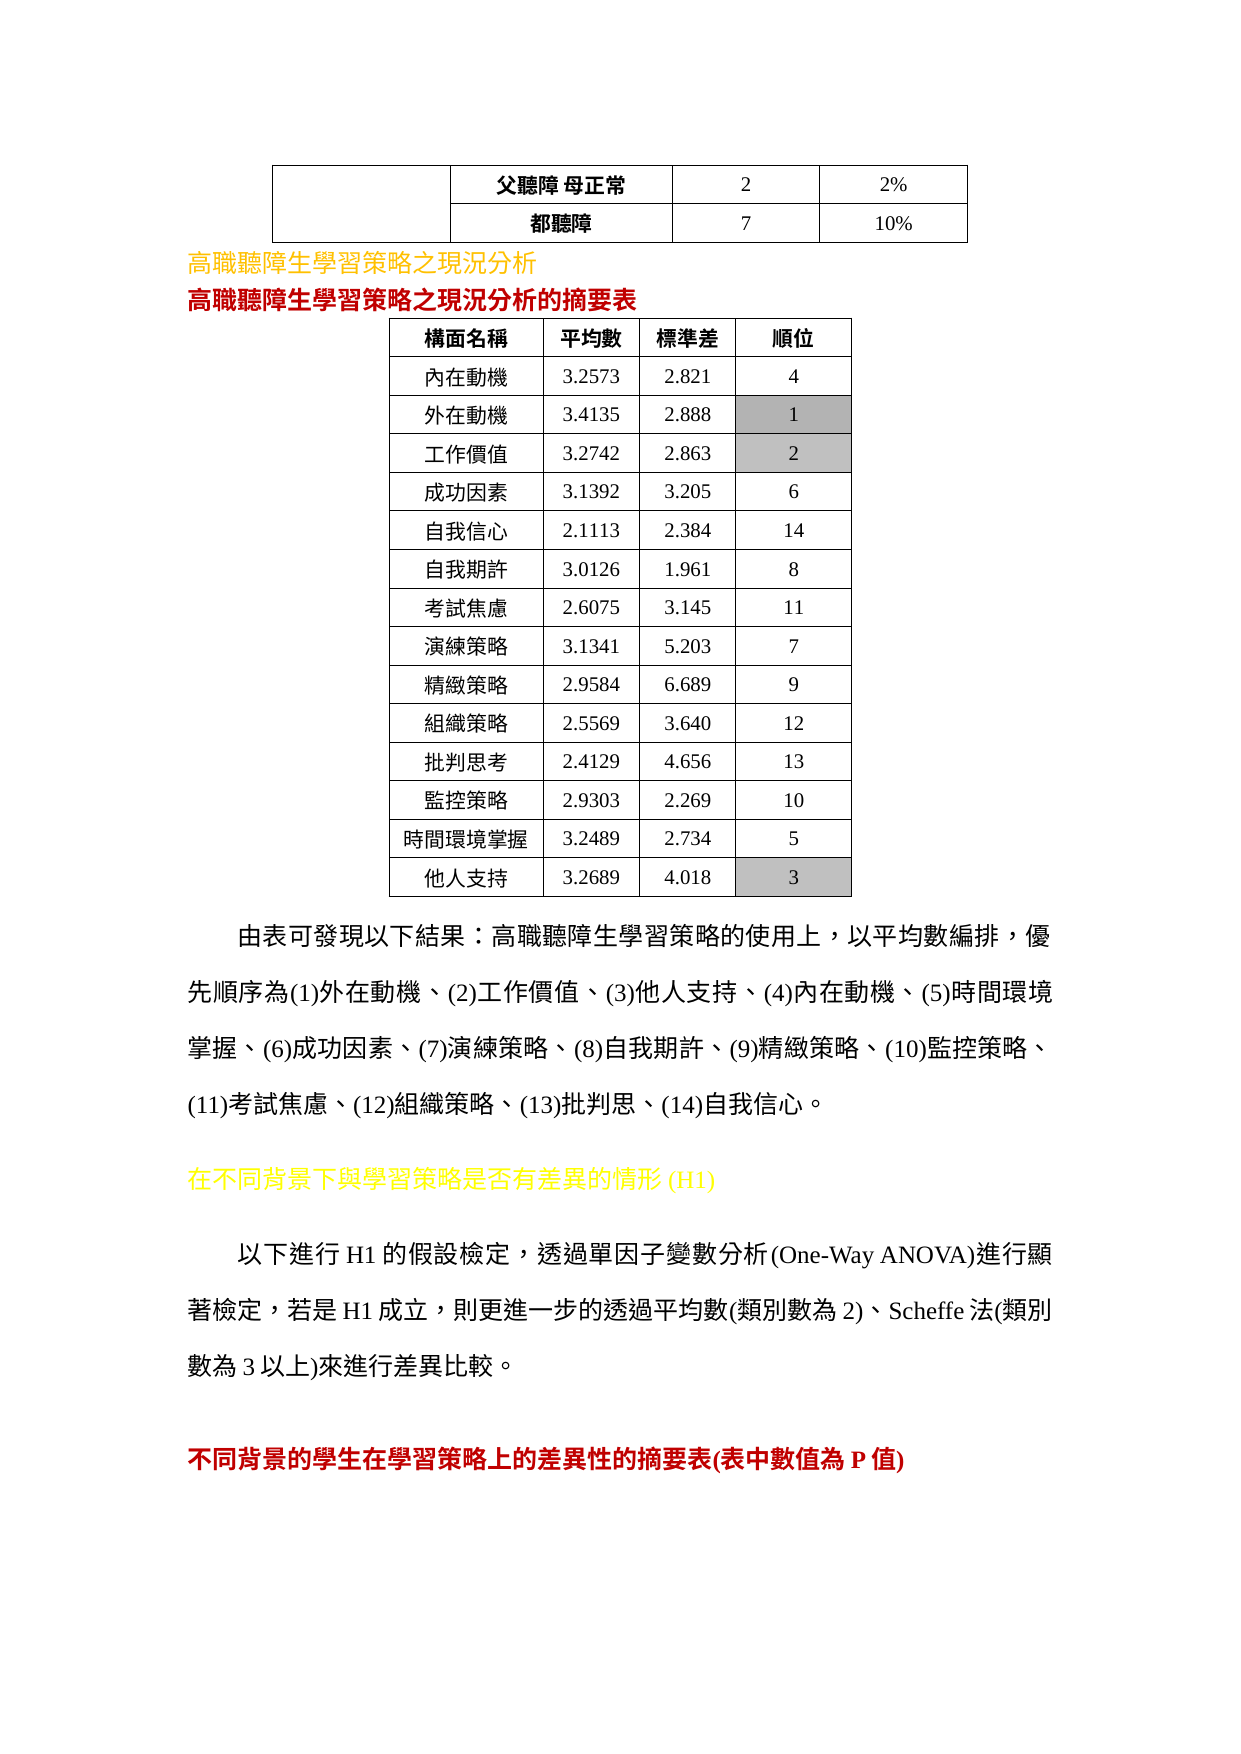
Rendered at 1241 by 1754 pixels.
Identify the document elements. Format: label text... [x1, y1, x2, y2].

table_cell 2% [820, 166, 967, 203]
table_cell 3.640 [640, 704, 735, 742]
table_cell 精緻策略 [390, 666, 543, 703]
table_cell 2.6075 [544, 589, 639, 626]
table_cell 4 [736, 357, 851, 395]
table_cell 3.205 [640, 473, 735, 510]
table_cell 11 [736, 589, 851, 626]
table_cell 父聽障 母正常 [451, 166, 672, 203]
table_cell 13 [736, 743, 851, 780]
text 高職聽障生學習策略之現況分析 [187, 243, 1053, 280]
table_cell 3.2573 [544, 357, 639, 395]
table_cell 1 [736, 396, 851, 433]
table_cell 2.9303 [544, 781, 639, 819]
table_cell 7 [736, 627, 851, 664]
table_cell 外在動機 [390, 396, 543, 433]
table_cell 3.2689 [544, 858, 639, 896]
table_cell 8 [736, 550, 851, 587]
table_cell 3.2489 [544, 820, 639, 857]
table_cell 演練策略 [390, 627, 543, 664]
table_cell 2 [736, 434, 851, 472]
table_cell 2.384 [640, 511, 735, 549]
table_cell 自我信心 [390, 511, 543, 549]
table_cell 批判思考 [390, 743, 543, 780]
table_cell 1.961 [640, 550, 735, 587]
table_header 標準差 [640, 319, 735, 356]
text 在不同背景下與學習策略是否有差異的情形 (H1) [187, 1159, 1053, 1196]
table_cell 3.1392 [544, 473, 639, 510]
text 不同背景的學生在學習策略上的差異性的摘要表(表中數值為P值) [187, 1439, 1053, 1477]
table_header 構面名稱 [390, 319, 543, 356]
table_cell 2.269 [640, 781, 735, 819]
table_cell 9 [736, 666, 851, 703]
table_cell 考試焦慮 [390, 589, 543, 626]
table_cell 2.888 [640, 396, 735, 433]
table_cell 他人支持 [390, 858, 543, 896]
table_cell 都聽障 [451, 204, 672, 242]
table_cell 監控策略 [390, 781, 543, 819]
table_cell 2.863 [640, 434, 735, 472]
table_cell 3.1341 [544, 627, 639, 664]
text 以下進行H1的假設檢定，透過單因子變數分析(One-Way ANOVA)進行顯著檢定，若是H1成立，則更進一步的透過平均數(類別數為2)、Scheffe法(類別數為3以上)來進行差異比較。 [187, 1234, 1053, 1384]
table_cell 5 [736, 820, 851, 857]
table_cell 2.5569 [544, 704, 639, 742]
table_cell 12 [736, 704, 851, 742]
table_cell 5.203 [640, 627, 735, 664]
table_header 順位 [736, 319, 851, 356]
table_cell 6.689 [640, 666, 735, 703]
table_cell 3.4135 [544, 396, 639, 433]
table_cell 3.0126 [544, 550, 639, 587]
table_cell 3 [736, 858, 851, 896]
table_cell 4.018 [640, 858, 735, 896]
table_cell 成功因素 [390, 473, 543, 510]
table_cell 7 [673, 204, 819, 242]
table_cell 2.734 [640, 820, 735, 857]
text 由表可發現以下結果：高職聽障生學習策略的使用上，以平均數編排，優先順序為(1)外在動機、(2)工作價值、(3)他人支持、(4)內在動機、(5)時間環境掌握、(6)成功因素、(7)演練策略、(8)自我期許、(9)精緻策略、(10)監控策略、(11)考試焦慮、(12)組織策略、(13)批判思、(14)自我信心。 [187, 916, 1053, 1122]
table_cell 2.9584 [544, 666, 639, 703]
table_cell 4.656 [640, 743, 735, 780]
table_header 平均數 [544, 319, 639, 356]
table_cell 時間環境掌握 [390, 820, 543, 857]
table_cell 工作價值 [390, 434, 543, 472]
table_cell 10 [736, 781, 851, 819]
table_cell 2 [673, 166, 819, 203]
table_cell 6 [736, 473, 851, 510]
table_cell 內在動機 [390, 357, 543, 395]
table_cell 3.145 [640, 589, 735, 626]
table_cell 3.2742 [544, 434, 639, 472]
table_cell 2.4129 [544, 743, 639, 780]
table_cell 2.1113 [544, 511, 639, 549]
table_cell 自我期許 [390, 550, 543, 587]
table_cell 14 [736, 511, 851, 549]
table_cell 10% [820, 204, 967, 242]
text 高職聽障生學習策略之現況分析的摘要表 [187, 280, 1053, 318]
table_cell 組織策略 [390, 704, 543, 742]
table_cell 2.821 [640, 357, 735, 395]
